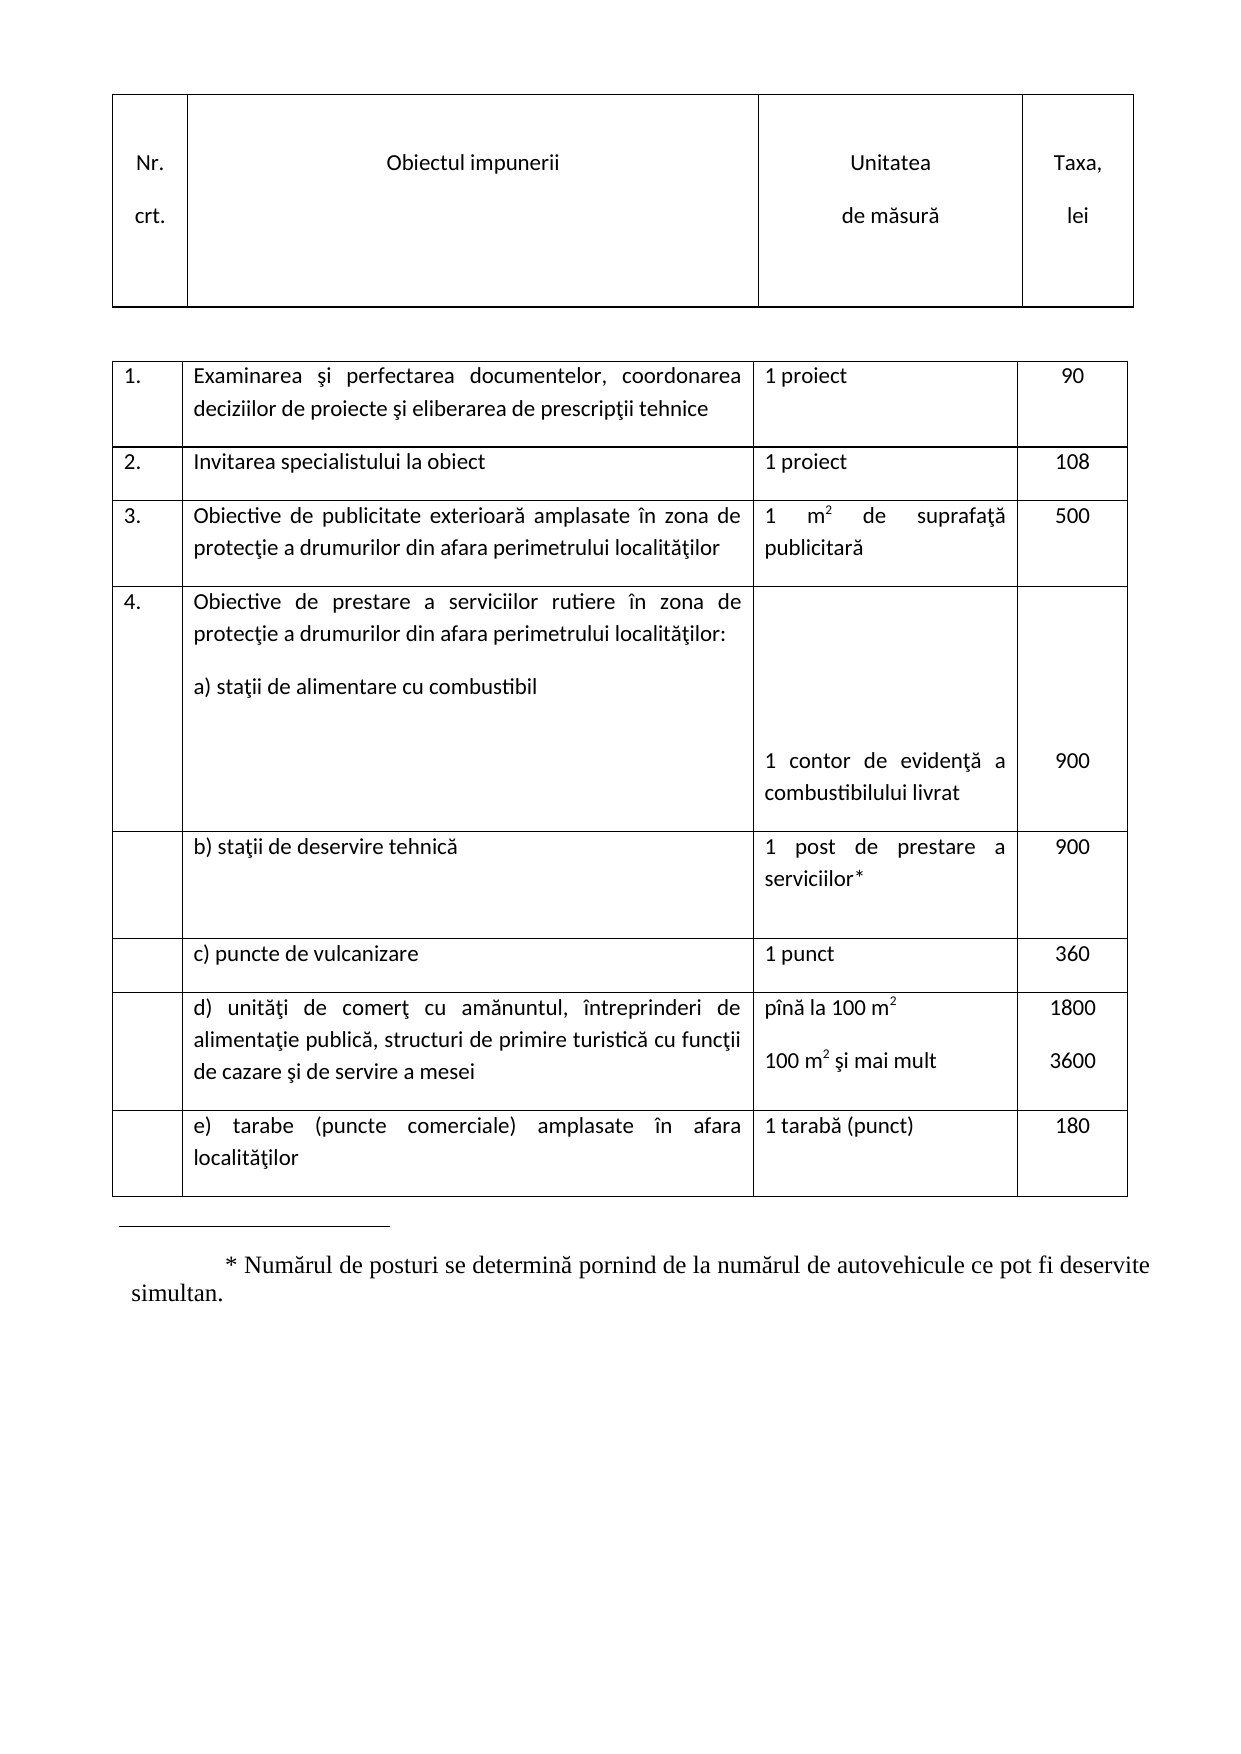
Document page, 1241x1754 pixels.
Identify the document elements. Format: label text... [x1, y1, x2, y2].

table_header Nr. crt. [113, 95, 187, 306]
table_cell b) staţii de deservire tehnică [183, 832, 753, 938]
table_cell e) tarabe (puncte comerciale) amplasate în afara localităţilor [183, 1111, 753, 1196]
table_cell 180 [1018, 1111, 1127, 1196]
table_header Examinarea şi perfectarea documentelor, coordonarea deciziilor de proiecte şi eliberarea de prescripţii tehnice [183, 362, 753, 446]
table_cell 360 [1018, 939, 1127, 992]
table_cell [113, 832, 182, 938]
table_header 90 [1018, 362, 1127, 446]
table_cell 500 [1018, 501, 1127, 586]
table_header Taxa, lei [1023, 95, 1133, 306]
table_cell [113, 1111, 182, 1196]
table_header Obiectul impunerii [188, 95, 758, 306]
table_cell 900 [1018, 587, 1127, 831]
table_cell Obiective de prestare a serviciilor rutiere în zona de protecţie a drumurilor din afara perimetrului localităţilor: a) staţii de alimentare cu combustibil [183, 587, 753, 831]
table_cell Obiective de publicitate exterioară amplasate în zona de protecţie a drumurilor din afara perimetrului localităţilor [183, 501, 753, 586]
table_header 1 proiect [754, 362, 1017, 446]
table_cell pînă la şi mai mult [754, 993, 1017, 1110]
table_cell 900 [1018, 832, 1127, 938]
text * Numărul de posturi se determină pornind de la numărul de autovehicule ce pot fi deservite simultan. [131, 1250, 1152, 1307]
table_cell 4. [113, 587, 182, 831]
table_cell 1800 3600 [1018, 993, 1127, 1110]
table_cell d) unităţi de comerţ cu amănuntul, întreprinderi de alimentaţie publică, structuri de primire turistică cu funcţii de cazare şi de servire a mesei [183, 993, 753, 1110]
table_cell 108 [1018, 448, 1127, 500]
table_cell 1 contor de evidenţă a combustibilului livrat [754, 587, 1017, 831]
table_cell 1 post de prestare a serviciilor* [754, 832, 1017, 938]
table_cell 2. [113, 448, 182, 500]
table_cell Invitarea specialistului la obiect [183, 448, 753, 500]
table_cell de suprafaţă publicitară [754, 501, 1017, 586]
table_cell c) puncte de vulcanizare [183, 939, 753, 992]
table_cell 1 punct [754, 939, 1017, 992]
table_cell [113, 939, 182, 992]
table_header 1. [113, 362, 182, 446]
table_cell 1 tarabă (punct) [754, 1111, 1017, 1196]
table_cell [113, 993, 182, 1110]
table_header Unitatea de măsură [759, 95, 1022, 306]
table_cell 3. [113, 501, 182, 586]
table_cell 1 proiect [754, 448, 1017, 500]
